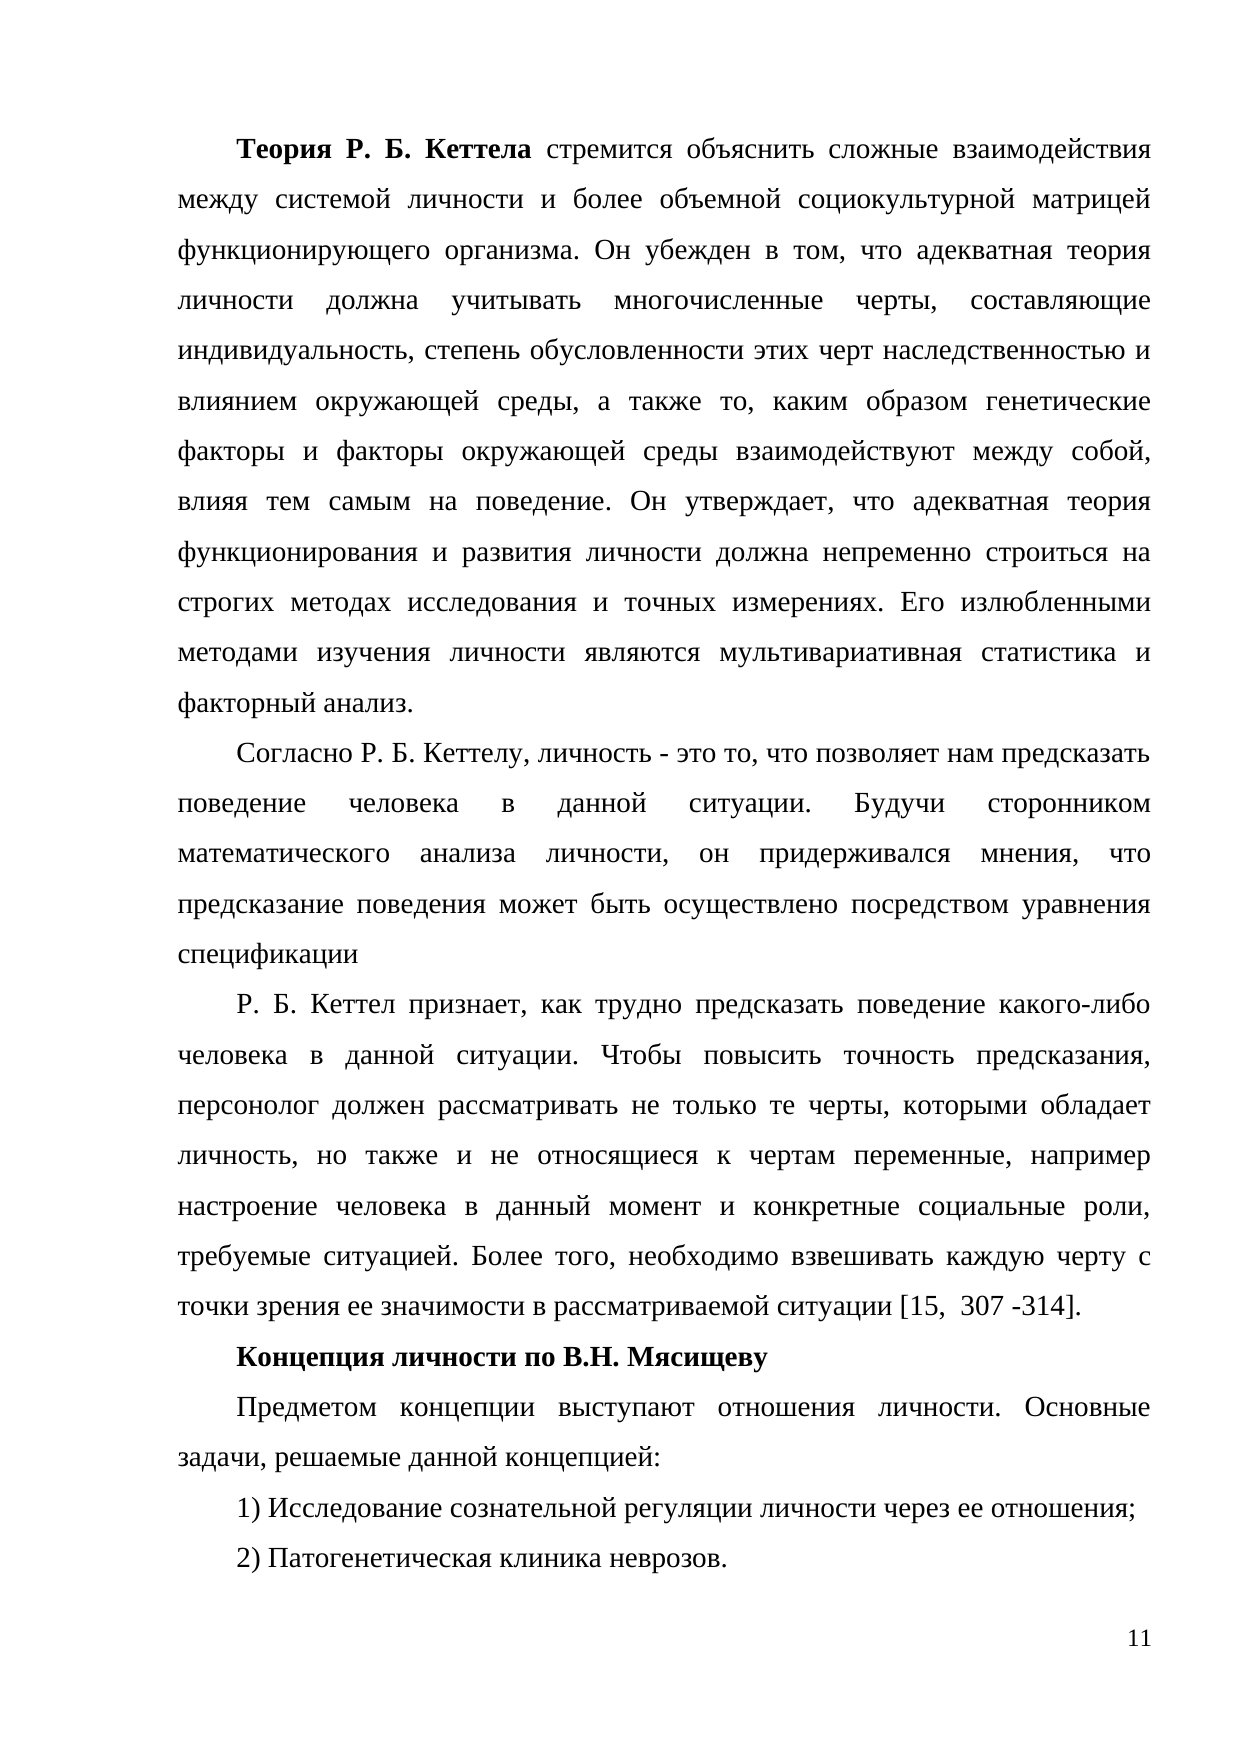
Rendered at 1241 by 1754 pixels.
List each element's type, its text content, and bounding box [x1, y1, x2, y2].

text Согласно Р. Б. Кеттелу, личность - это то, что позволяет нам предсказать поведение человека в данной ситуации. Будучи сторонником математического анализа личности, он придерживался мнения, что предсказание поведения может быть осуществлено посредством уравнения спецификации [177, 735, 1152, 970]
text Р. Б. Кеттел признает, как трудно предсказать поведение какого-либо человека в данной ситуации. Чтобы повысить точность предсказания, персонолог должен рассматривать не только те черты, которыми обладает личность, но также и не относящиеся к чертам переменные, например настроение человека в данный момент и конкретные социальные роли, требуемые ситуацией. Более того, необходимо взвешивать каждую черту с точки зрения ее значимости в рассматриваемой ситуации [15, 307 -314]. [177, 987, 1152, 1322]
text 1) Исследование сознательной регуляции личности через ее отношения; [177, 1490, 1152, 1523]
text 2) Патогенетическая клиника неврозов. [177, 1540, 1152, 1573]
text Концепция личности по В.Н. Мясищеву [177, 1339, 1152, 1372]
text Предметом концепции выступают отношения личности. Основные задачи, решаемые данной концепцией: [177, 1389, 1152, 1473]
text Теория Р. Б. Кеттела стремится объяснить сложные взаимодействия между системой личности и более объемной социокультурной матрицей функционирующего организма. Он убежден в том, что адекватная теория личности должна учитывать многочисленные черты, составляющие индивидуальность, степень обусловленности этих черт наследственностью и влиянием окружающей среды, а также то, каким образом генетические факторы и факторы окружающей среды взаимодействуют между собой, влияя тем самым на поведение. Он утверждает, что адекватная теория функционирования и развития личности должна непременно строиться на строгих методах исследования и точных измерениях. Его излюбленными методами изучения личности являются мультивариативная статистика и факторный анализ. [177, 131, 1152, 718]
